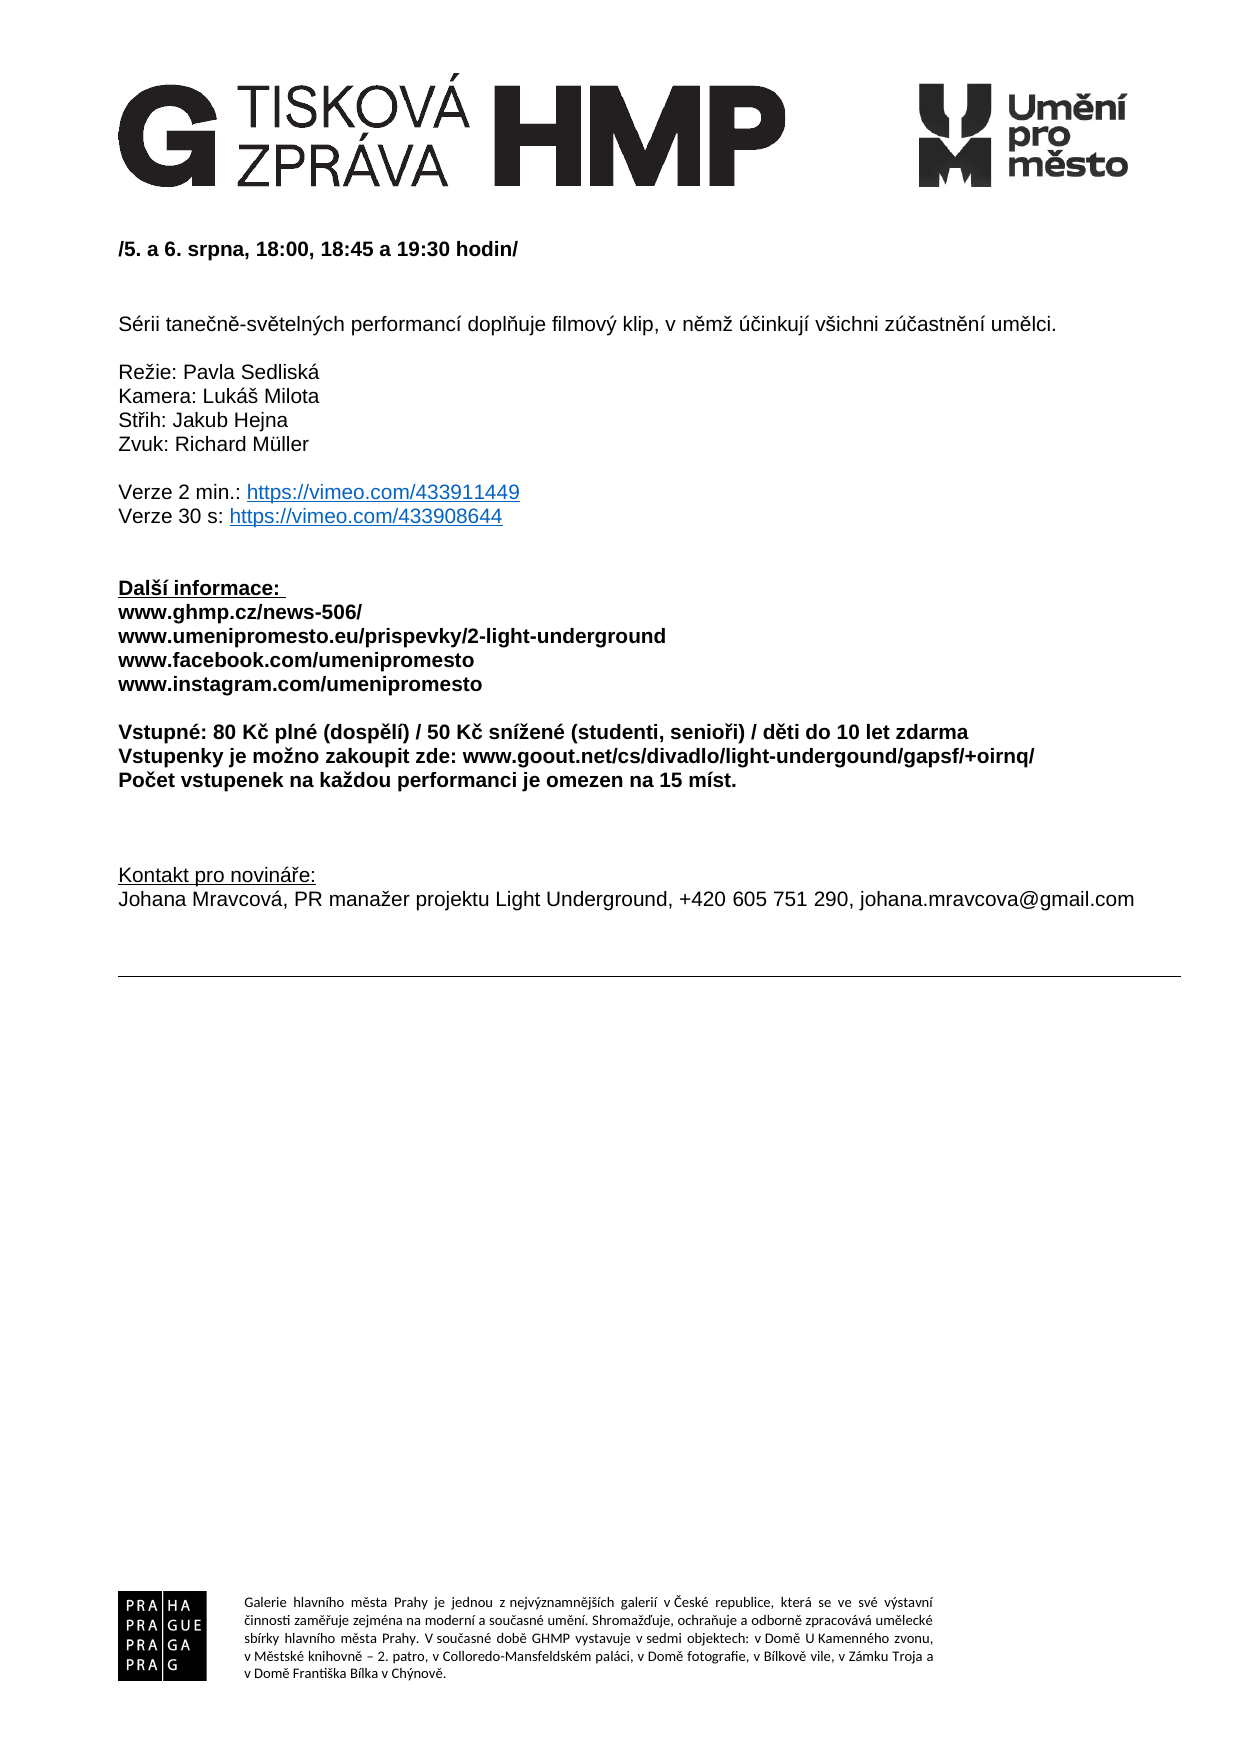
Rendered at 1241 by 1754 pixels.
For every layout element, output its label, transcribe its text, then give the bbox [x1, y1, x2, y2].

text Režie: Pavla Sedliská [118, 360, 1181, 384]
text www.facebook.com/umenipromesto www.instagram.com/umenipromesto [118, 648, 1167, 696]
picture [118, 1591, 207, 1681]
text Střih: Jakub Hejna [118, 408, 1181, 432]
text Kamera: Lukáš Milota [118, 384, 1181, 408]
text Sérii tanečně-světelných performancí doplňuje filmový klip, v němž účinkují všichni zúčastnění umělci. [118, 312, 1181, 336]
picture [118, 73, 786, 187]
text Kontakt pro novináře: [118, 863, 1181, 887]
text Vstupenky je možno zakoupit zde: www.goout.net/cs/divadlo/light-undergound/gapsf/+oirnq/ [118, 743, 1167, 767]
picture [919, 83, 1128, 187]
text www.umenipromesto.eu/prispevky/2-light-underground [118, 624, 1167, 648]
text Vstupné: 80 Kč plné (dospělí) / 50 Kč snížené (studenti, senioři) / děti do 10 let zdarma [118, 719, 1167, 743]
text Zvuk: Richard Müller [118, 432, 1181, 456]
text Počet vstupenek na každou performanci je omezen na 15 míst. [118, 767, 1181, 791]
text Další informace: [118, 576, 1167, 600]
text www.ghmp.cz/news-506/ [118, 600, 1167, 624]
text Verze 2 min.: https://vimeo.com/433911449 [118, 480, 1181, 504]
text Johana Mravcová, PR manažer projektu Light Underground, +420 605 751 290, johana.mravcova@gmail.com [118, 887, 1181, 976]
text Verze 30 s: https://vimeo.com/433908644 [118, 504, 1181, 528]
text /5. a 6. srpna, 18:00, 18:45 a 19:30 hodin/ [118, 236, 1181, 260]
